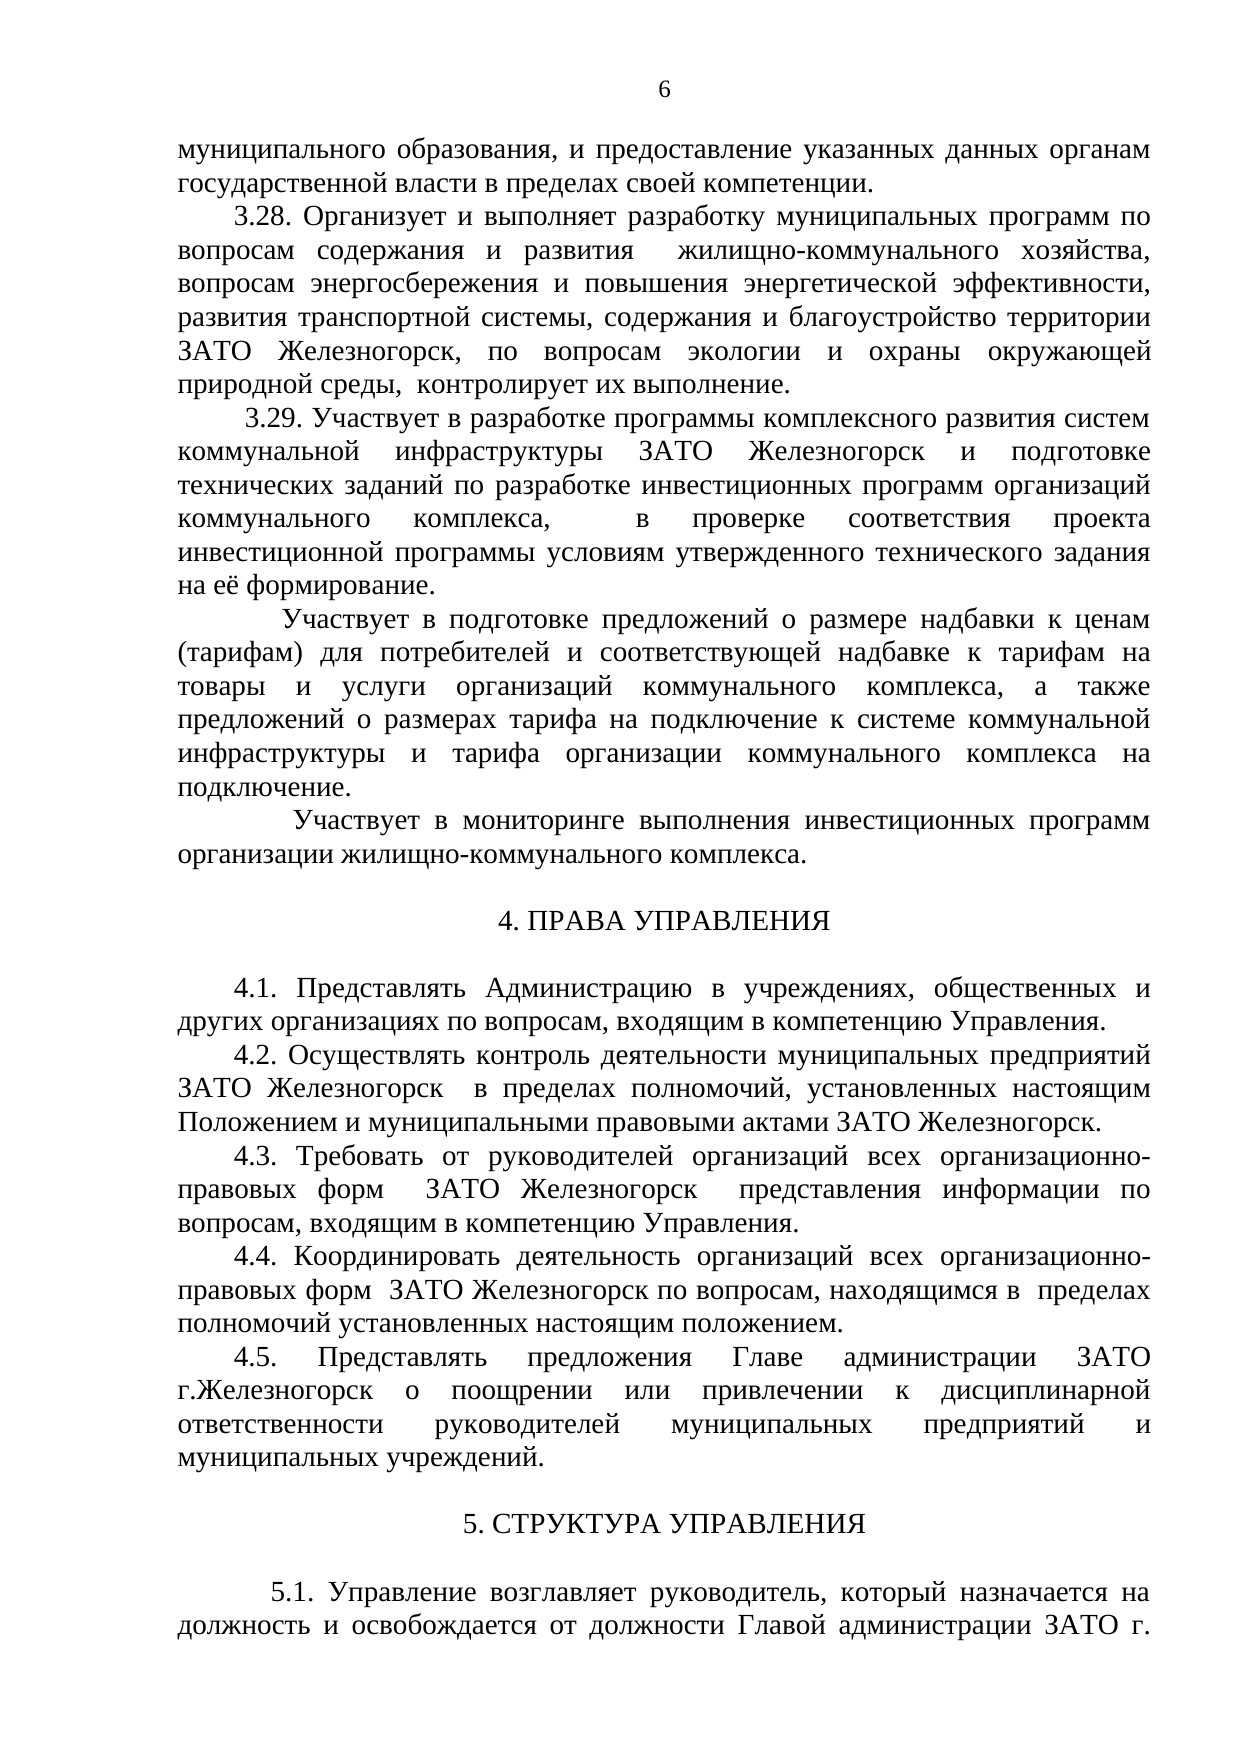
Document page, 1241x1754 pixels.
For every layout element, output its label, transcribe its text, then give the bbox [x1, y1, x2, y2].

text 4.1. Представлять Администрацию в учреждениях, общественных и других организациях по вопросам, входящим в компетенцию Управления. [177, 970, 1152, 1037]
text 3.29. Участвует в разработке программы комплексного развития систем коммунальной инфраструктуры ЗАТО Железногорск и подготовке технических заданий по разработке инвестиционных программ организаций коммунального комплекса, в проверке соответствия проекта инвестиционной программы условиям утвержденного технического задания на её формирование. [177, 400, 1152, 601]
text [177, 131, 1152, 198]
text Участвует в подготовке предложений о размере надбавки к ценам (тарифам) для потребителей и соответствующей надбавке к тарифам на товары и услуги организаций коммунального комплекса, а также предложений о размерах тарифа на подключение к системе коммунальной инфраструктуры и тарифа организации коммунального комплекса на подключение. [177, 601, 1152, 802]
text 4.5. Представлять предложения Главе администрации ЗАТО г.Железногорск о поощрении или привлечении к дисциплинарной ответственности руководителей муниципальных предприятий и муниципальных учреждений. [177, 1339, 1152, 1473]
text 3.28. Организует и выполняет разработку муниципальных программ по вопросам содержания и развития жилищно-коммунального хозяйства, вопросам энергосбережения и повышения энергетической эффективности, развития транспортной системы, содержания и благоустройство территории ЗАТО Железногорск, по вопросам экологии и охраны окружающей природной среды, контролирует их выполнение. [177, 198, 1152, 400]
text Участвует в мониторинге выполнения инвестиционных программ организации жилищно-коммунального комплекса. [177, 802, 1152, 869]
text 5. СТРУКТУРА УПРАВЛЕНИЯ [177, 1507, 1152, 1540]
text 4.2. Осуществлять контроль деятельности муниципальных предприятий ЗАТО Железногорск в пределах полномочий, установленных настоящим Положением и муниципальными правовыми актами ЗАТО Железногорск. [177, 1037, 1152, 1138]
text 4.3. Требовать от руководителей организаций всех организационно-правовых форм ЗАТО Железногорск представления информации по вопросам, входящим в компетенцию Управления. [177, 1138, 1152, 1238]
text 4.4. Координировать деятельность организаций всех организационно-правовых форм ЗАТО Железногорск по вопросам, находящимся в пределах полномочий установленных настоящим положением. [177, 1238, 1152, 1339]
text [177, 1574, 1152, 1641]
text 4. ПРАВА УПРАВЛЕНИЯ [177, 903, 1152, 936]
